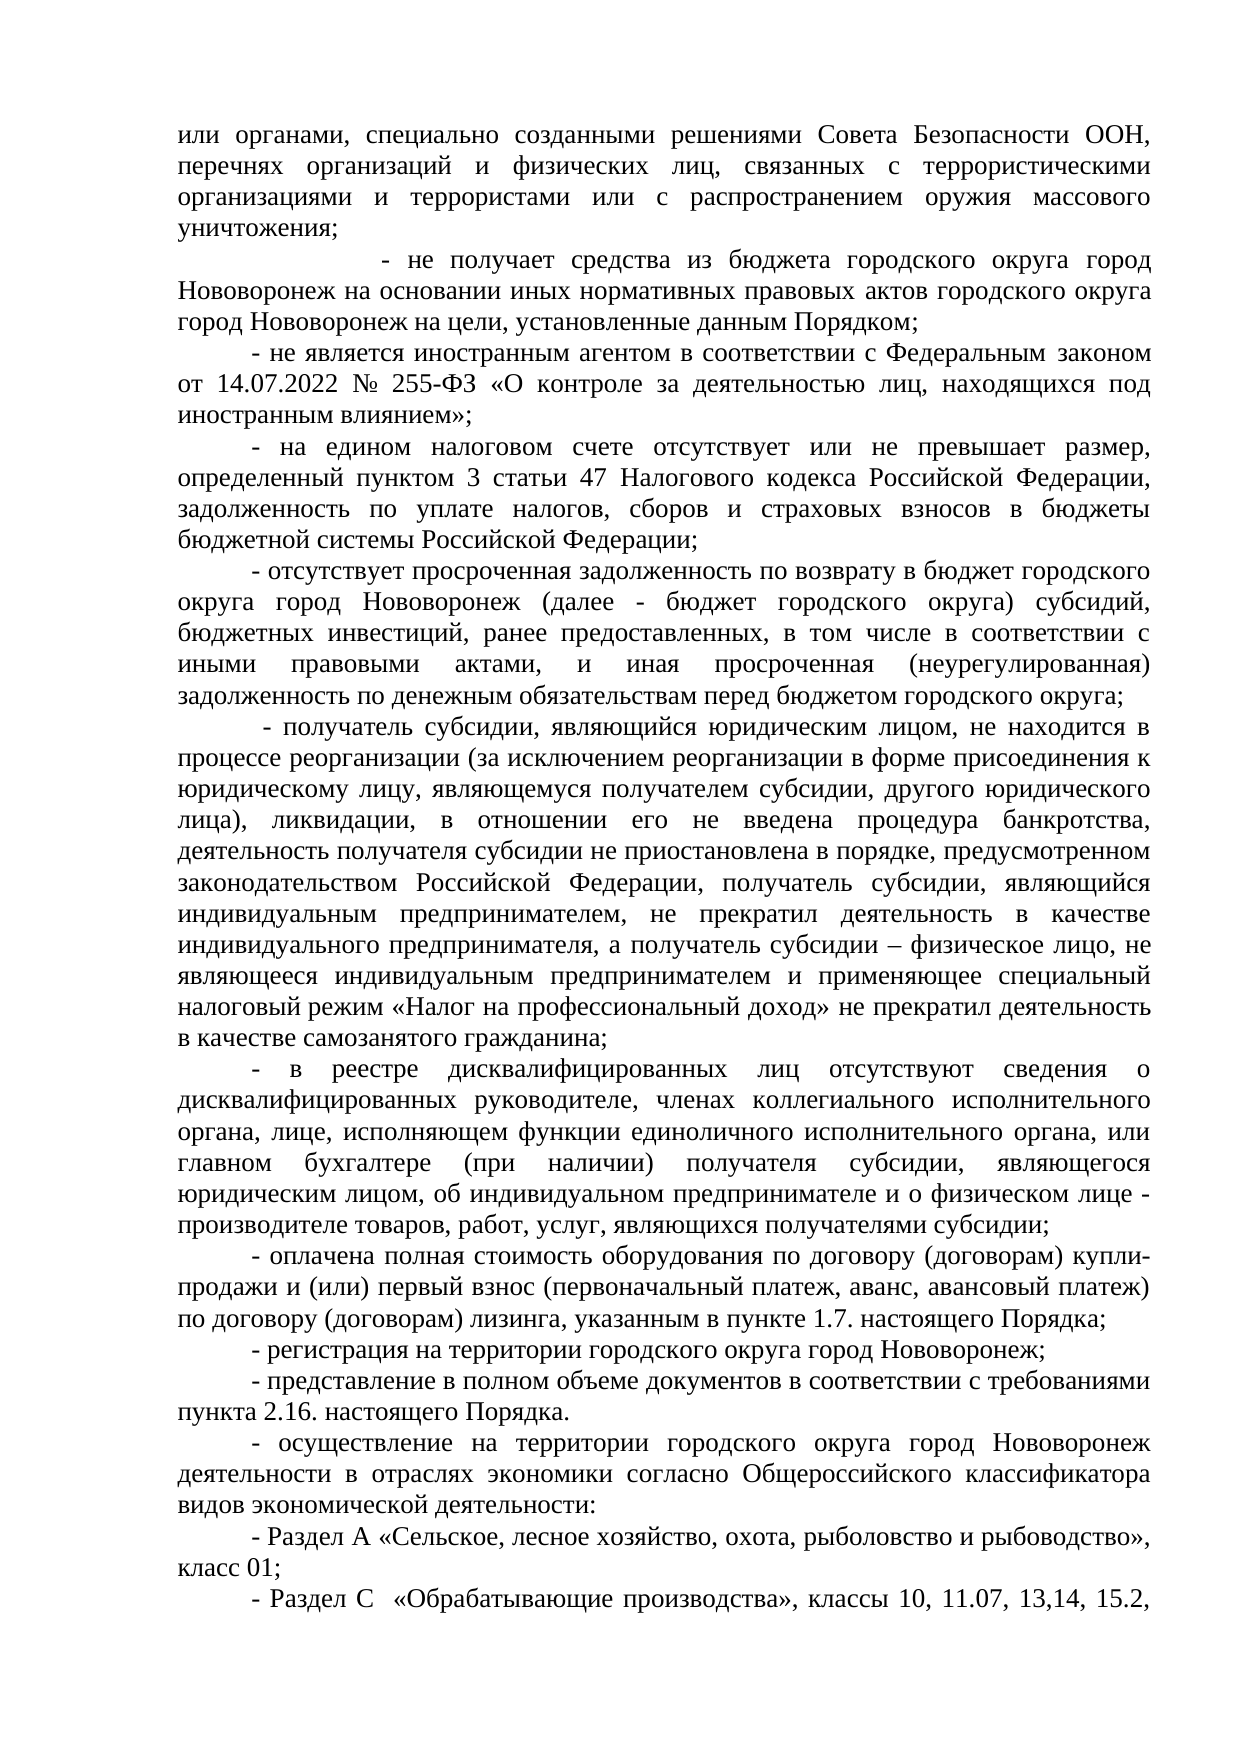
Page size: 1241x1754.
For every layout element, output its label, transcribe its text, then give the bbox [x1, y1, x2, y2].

text - представление в полном объеме документов в соответствии с требованиями пункта 2.16. настоящего Порядка. [177, 1364, 1152, 1426]
text - на едином налоговом счете отсутствует или не превышает размер, определенный пунктом 3 статьи 47 Налогового кодекса Российской Федерации, задолженность по уплате налогов, сборов и страховых взносов в бюджеты бюджетной системы Российской Федерации; [177, 429, 1152, 554]
text - в реестре дисквалифицированных лиц отсутствуют сведения о дисквалифицированных руководителе, членах коллегиального исполнительного органа, лице, исполняющем функции единоличного исполнительного органа, или главном бухгалтере (при наличии) получателя субсидии, являющегося юридическим лицом, об индивидуальном предпринимателе и о физическом лице - производителе товаров, работ, услуг, являющихся получателями субсидии; [177, 1052, 1152, 1239]
text - не получает средства из бюджета городского округа город Нововоронеж на основании иных нормативных правовых актов городского округа город Нововоронеж на цели, установленные данным Порядком; [177, 243, 1152, 336]
text - получатель субсидии, являющийся юридическим лицом, не находится в процессе реорганизации (за исключением реорганизации в форме присоединения к юридическому лицу, являющемуся получателем субсидии, другого юридического лица), ликвидации, в отношении его не введена процедура банкротства, деятельность получателя субсидии не приостановлена в порядке, предусмотренном законодательством Российской Федерации, получатель субсидии, являющийся индивидуальным предпринимателем, не прекратил деятельность в качестве индивидуального предпринимателя, а получатель субсидии – физическое лицо, не являющееся индивидуальным предпринимателем и применяющее специальный налоговый режим «Налог на профессиональный доход» не прекратил деятельность в качестве самозанятого гражданина; [177, 710, 1152, 959]
text - отсутствует просроченная задолженность по возврату в бюджет городского округа город Нововоронеж (далее - бюджет городского округа) субсидий, бюджетных инвестиций, ранее предоставленных, в том числе в соответствии с иными правовыми актами, и иная просроченная (неурегулированная) задолженность по денежным обязательствам перед бюджетом городского округа; [177, 554, 1152, 710]
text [177, 1582, 1152, 1613]
text - регистрация на территории городского округа город Нововоронеж; [177, 1333, 1152, 1364]
text - получатель субсидии, являющийся юридическим лицом, не находится в процессе реорганизации (за исключением реорганизации в форме присоединения к юридическому лицу, являющемуся получателем субсидии, другого юридического лица), ликвидации, в отношении его не введена процедура банкротства, деятельность получателя субсидии не приостановлена в порядке, предусмотренном законодательством Российской Федерации, получатель субсидии, являющийся индивидуальным предпринимателем, не прекратил деятельность в качестве индивидуального предпринимателя, а получатель субсидии – физическое лицо, не являющееся индивидуальным предпринимателем и применяющее специальный налоговый режим «Налог на профессиональный доход» не прекратил деятельность в качестве самозанятого гражданина; [177, 990, 1152, 1052]
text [177, 118, 1152, 243]
text - оплачена полная стоимость оборудования по договору (договорам) купли-продажи и (или) первый взнос (первоначальный платеж, аванс, авансовый платеж) по договору (договорам) лизинга, указанным в пункте 1.7. настоящего Порядка; [177, 1239, 1152, 1333]
text - Раздел A «Сельское, лесное хозяйство, охота, рыболовство и рыбоводство», класс 01; [177, 1520, 1152, 1582]
text - осуществление на территории городского округа город Нововоронеж деятельности в отраслях экономики согласно Общероссийского классификатора видов экономической деятельности: [177, 1426, 1152, 1520]
text - не является иностранным агентом в соответствии с Федеральным законом от 14.07.2022 № 255-ФЗ «О контроле за деятельностью лиц, находящихся под иностранным влиянием»; [177, 336, 1152, 429]
